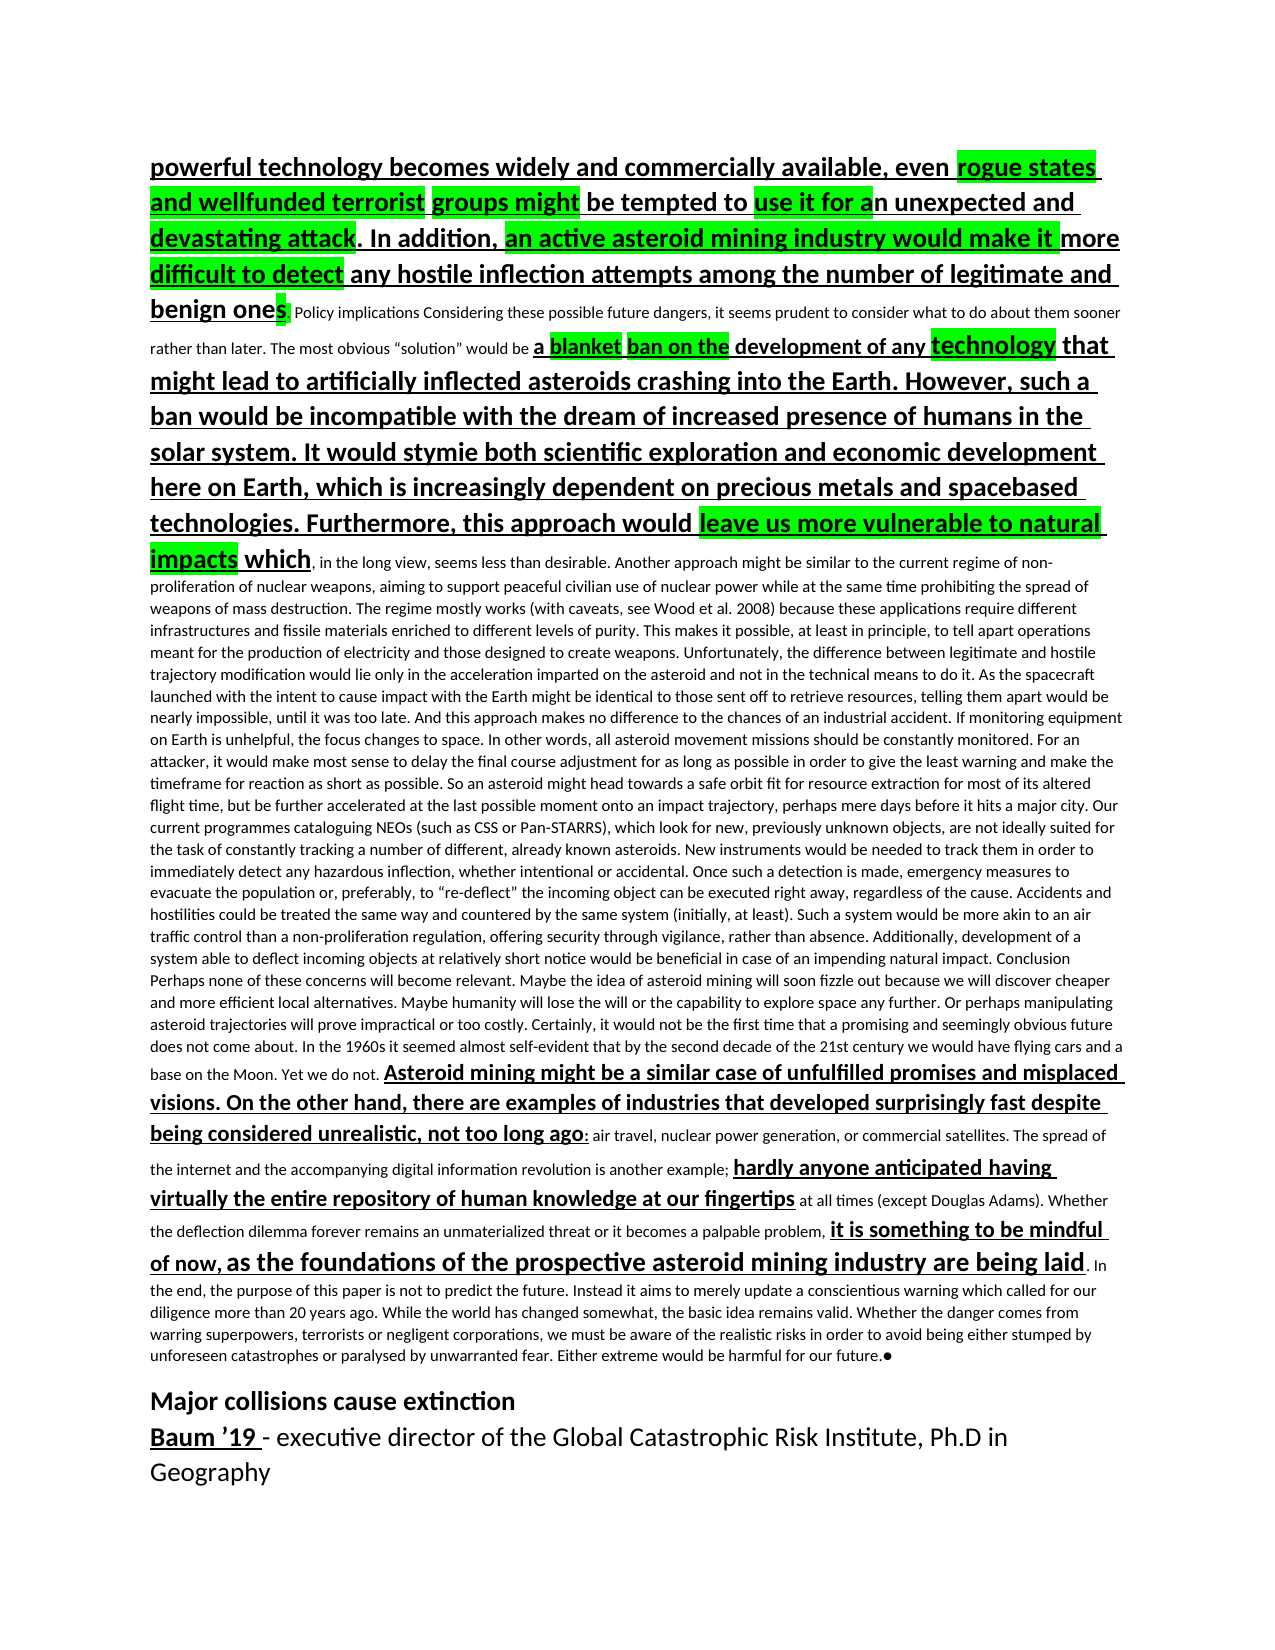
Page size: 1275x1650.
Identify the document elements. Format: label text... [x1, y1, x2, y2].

text Baum ’19 - executive director of the Global Catastrophic Risk Institute, Ph.D in Geography [150, 1420, 1125, 1488]
subtitle Major collisions cause extinction [150, 1384, 1125, 1417]
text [150, 150, 1125, 1366]
